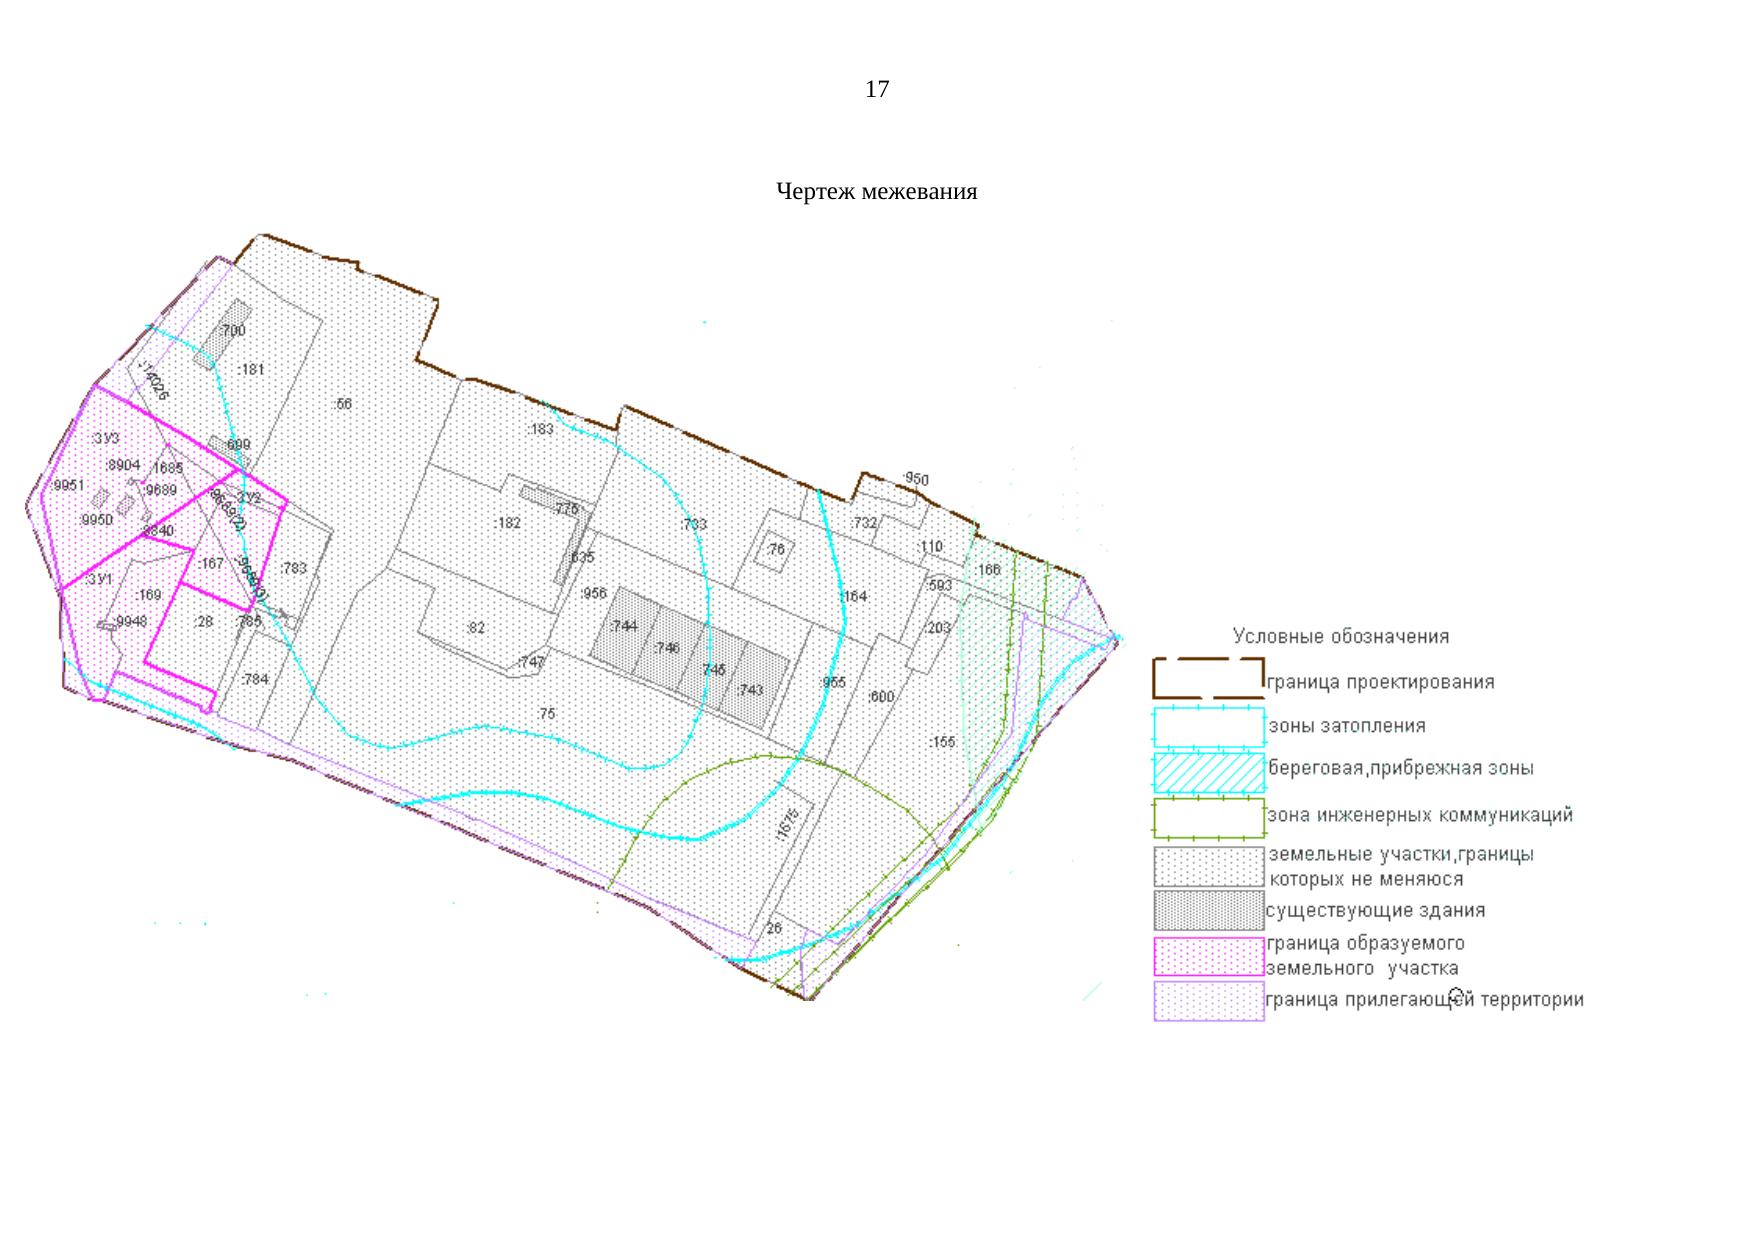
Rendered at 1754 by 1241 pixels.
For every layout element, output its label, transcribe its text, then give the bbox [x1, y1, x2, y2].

text Чертеж межевания [118, 176, 1636, 205]
picture [1140, 623, 1591, 1025]
picture [25, 231, 1130, 1001]
